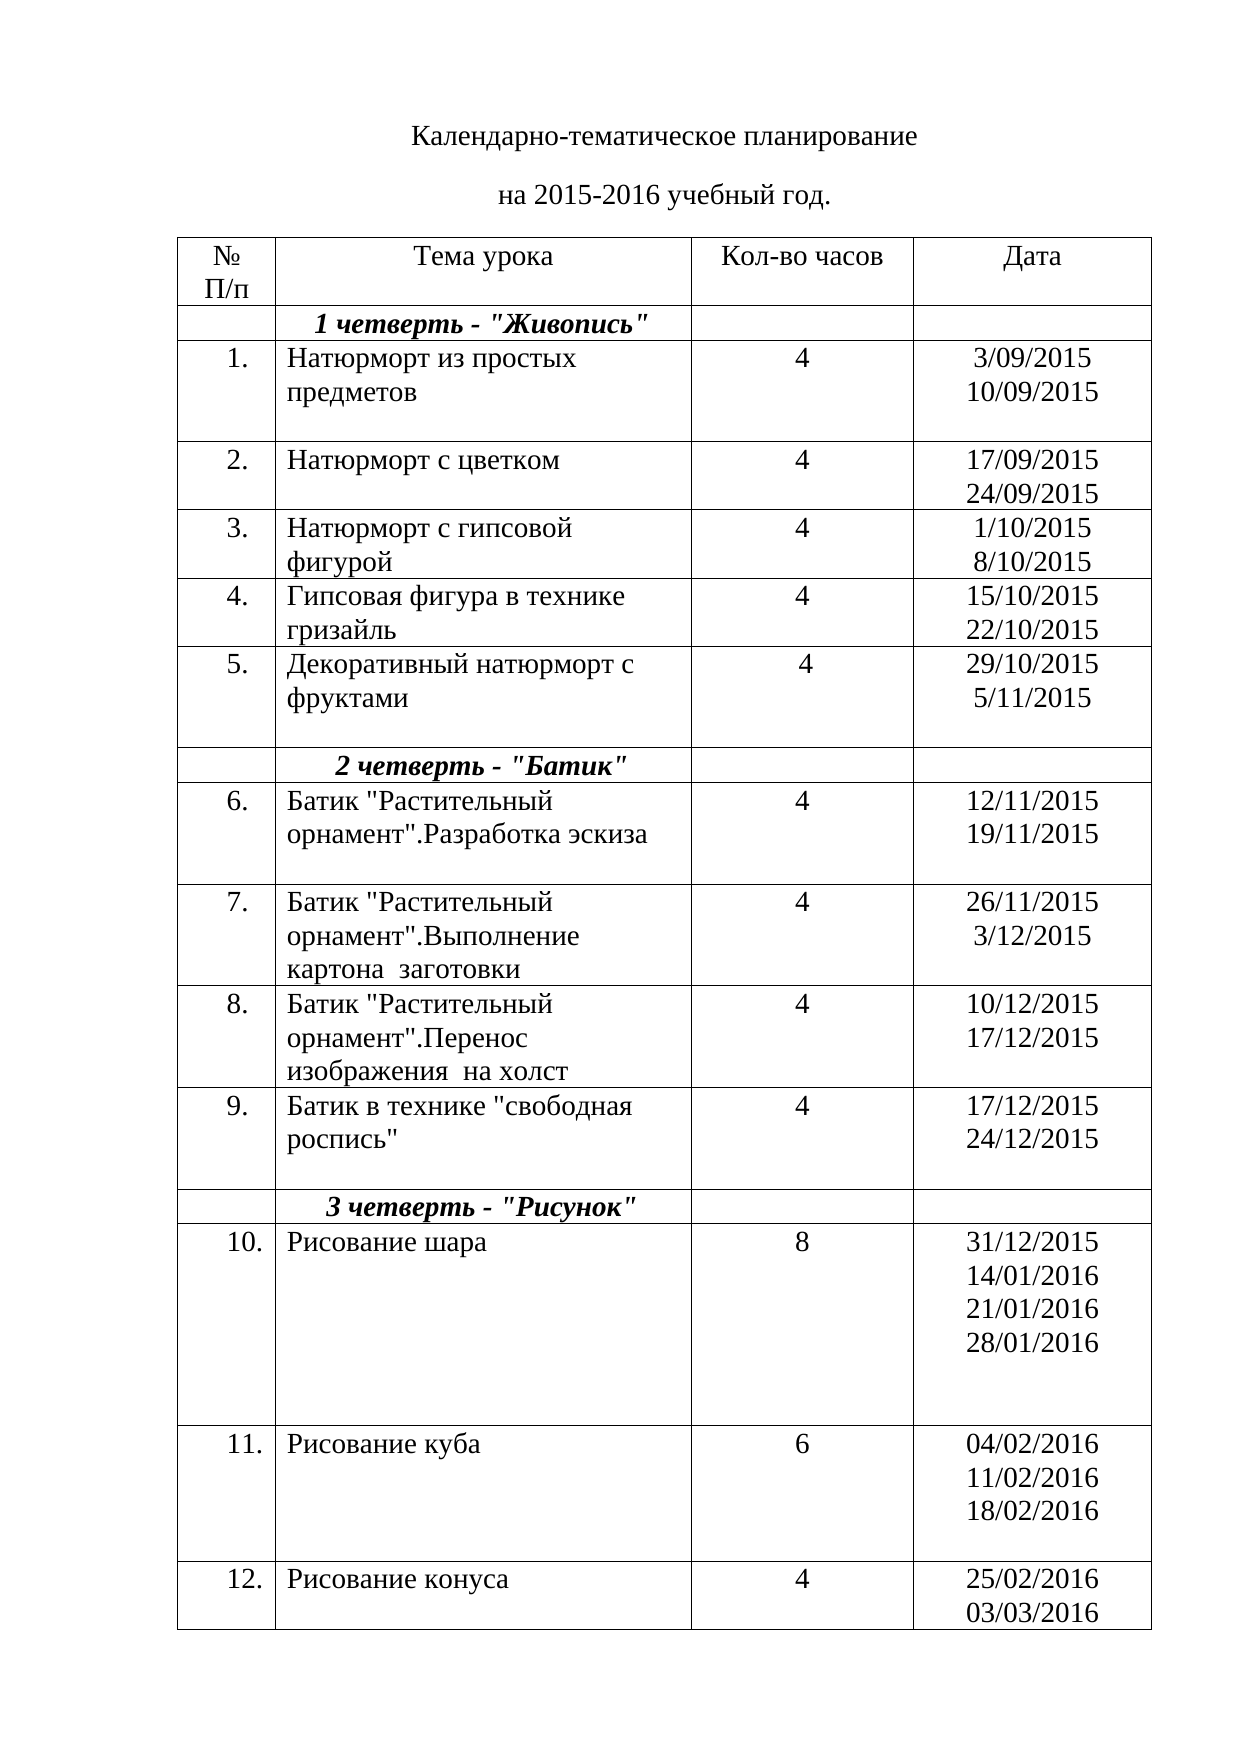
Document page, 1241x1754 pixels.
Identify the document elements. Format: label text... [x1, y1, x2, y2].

table_cell [178, 1426, 275, 1561]
table_cell [178, 306, 275, 339]
table_cell [178, 510, 275, 577]
table_cell 4 [692, 442, 913, 509]
table_cell [178, 579, 275, 646]
table_cell 10/12/2015 17/12/2015 [914, 986, 1151, 1087]
table_cell 4 [692, 783, 913, 883]
table_cell 15/10/2015 22/10/2015 [914, 579, 1151, 646]
table_cell 6 [692, 1426, 913, 1561]
table_cell 25/02/2016 03/03/2016 [914, 1562, 1151, 1629]
table_cell 17/09/2015 24/09/2015 [914, 442, 1151, 509]
table_cell 1/10/2015 8/10/2015 [914, 510, 1151, 577]
table_cell Натюрморт из простых предметов [276, 341, 691, 441]
table_header Кол-во часов [692, 238, 913, 305]
table_cell 8 [692, 1224, 913, 1425]
table_header № П/п [178, 238, 275, 305]
table_cell Натюрморт с гипсовой фигурой [276, 510, 691, 577]
table_cell Батик "Растительный орнамент".Выполнение картона заготовки [276, 885, 691, 985]
table_cell [914, 306, 1151, 339]
table_cell 2 четверть - "Батик" [276, 748, 691, 782]
table_cell Батик "Растительный орнамент".Перенос изображения на холст [276, 986, 691, 1087]
table_cell Натюрморт с цветком [276, 442, 691, 509]
table_cell [178, 341, 275, 441]
table_cell 3 четверть - "Рисунок" [276, 1190, 691, 1223]
table_cell Рисование шара [276, 1224, 691, 1425]
table_cell [692, 1190, 913, 1223]
table_cell 4 [692, 885, 913, 985]
table_cell [178, 986, 275, 1087]
table_header Дата [914, 238, 1151, 305]
table_cell 12/11/2015 19/11/2015 [914, 783, 1151, 883]
table_cell 4 [692, 986, 913, 1087]
table_cell [178, 1190, 275, 1223]
table_cell Гипсовая фигура в технике гризайль [276, 579, 691, 646]
table_cell 29/10/2015 5/11/2015 [914, 647, 1151, 747]
table_cell 4 [692, 341, 913, 441]
table_cell Рисование куба [276, 1426, 691, 1561]
table_cell [914, 748, 1151, 782]
table_cell [178, 647, 275, 747]
table_cell 17/12/2015 24/12/2015 [914, 1088, 1151, 1188]
table_cell 4 [692, 1088, 913, 1188]
table_cell [692, 306, 913, 339]
table_cell [178, 783, 275, 883]
table_cell 3/09/2015 10/09/2015 [914, 341, 1151, 441]
table_cell [178, 442, 275, 509]
table_cell 04/02/2016 11/02/2016 18/02/2016 [914, 1426, 1151, 1561]
table_cell 26/11/2015 3/12/2015 [914, 885, 1151, 985]
table_cell 4 [692, 647, 913, 747]
table_cell 31/12/2015 14/01/2016 21/01/2016 28/01/2016 [914, 1224, 1151, 1425]
table_cell Декоративный натюрморт с фруктами [276, 647, 691, 747]
table_cell [692, 748, 913, 782]
table_cell 4 [692, 579, 913, 646]
table_cell 1 четверть - "Живопись" [276, 306, 691, 339]
table_cell [178, 1088, 275, 1188]
text на 2015-2016 учебный год. [177, 177, 1152, 211]
table_cell Рисование конуса [276, 1562, 691, 1629]
table_cell [914, 1190, 1151, 1223]
text Календарно-тематическое планирование [177, 118, 1152, 152]
table_cell 4 [692, 1562, 913, 1629]
table_cell [178, 1562, 275, 1629]
table_cell [178, 885, 275, 985]
table_cell 4 [692, 510, 913, 577]
table_cell [178, 1224, 275, 1425]
table_cell [178, 748, 275, 782]
table_cell Батик в технике "свободная роспись" [276, 1088, 691, 1188]
table_cell Батик "Растительный орнамент".Разработка эскиза [276, 783, 691, 883]
table_header Тема урока [276, 238, 691, 305]
